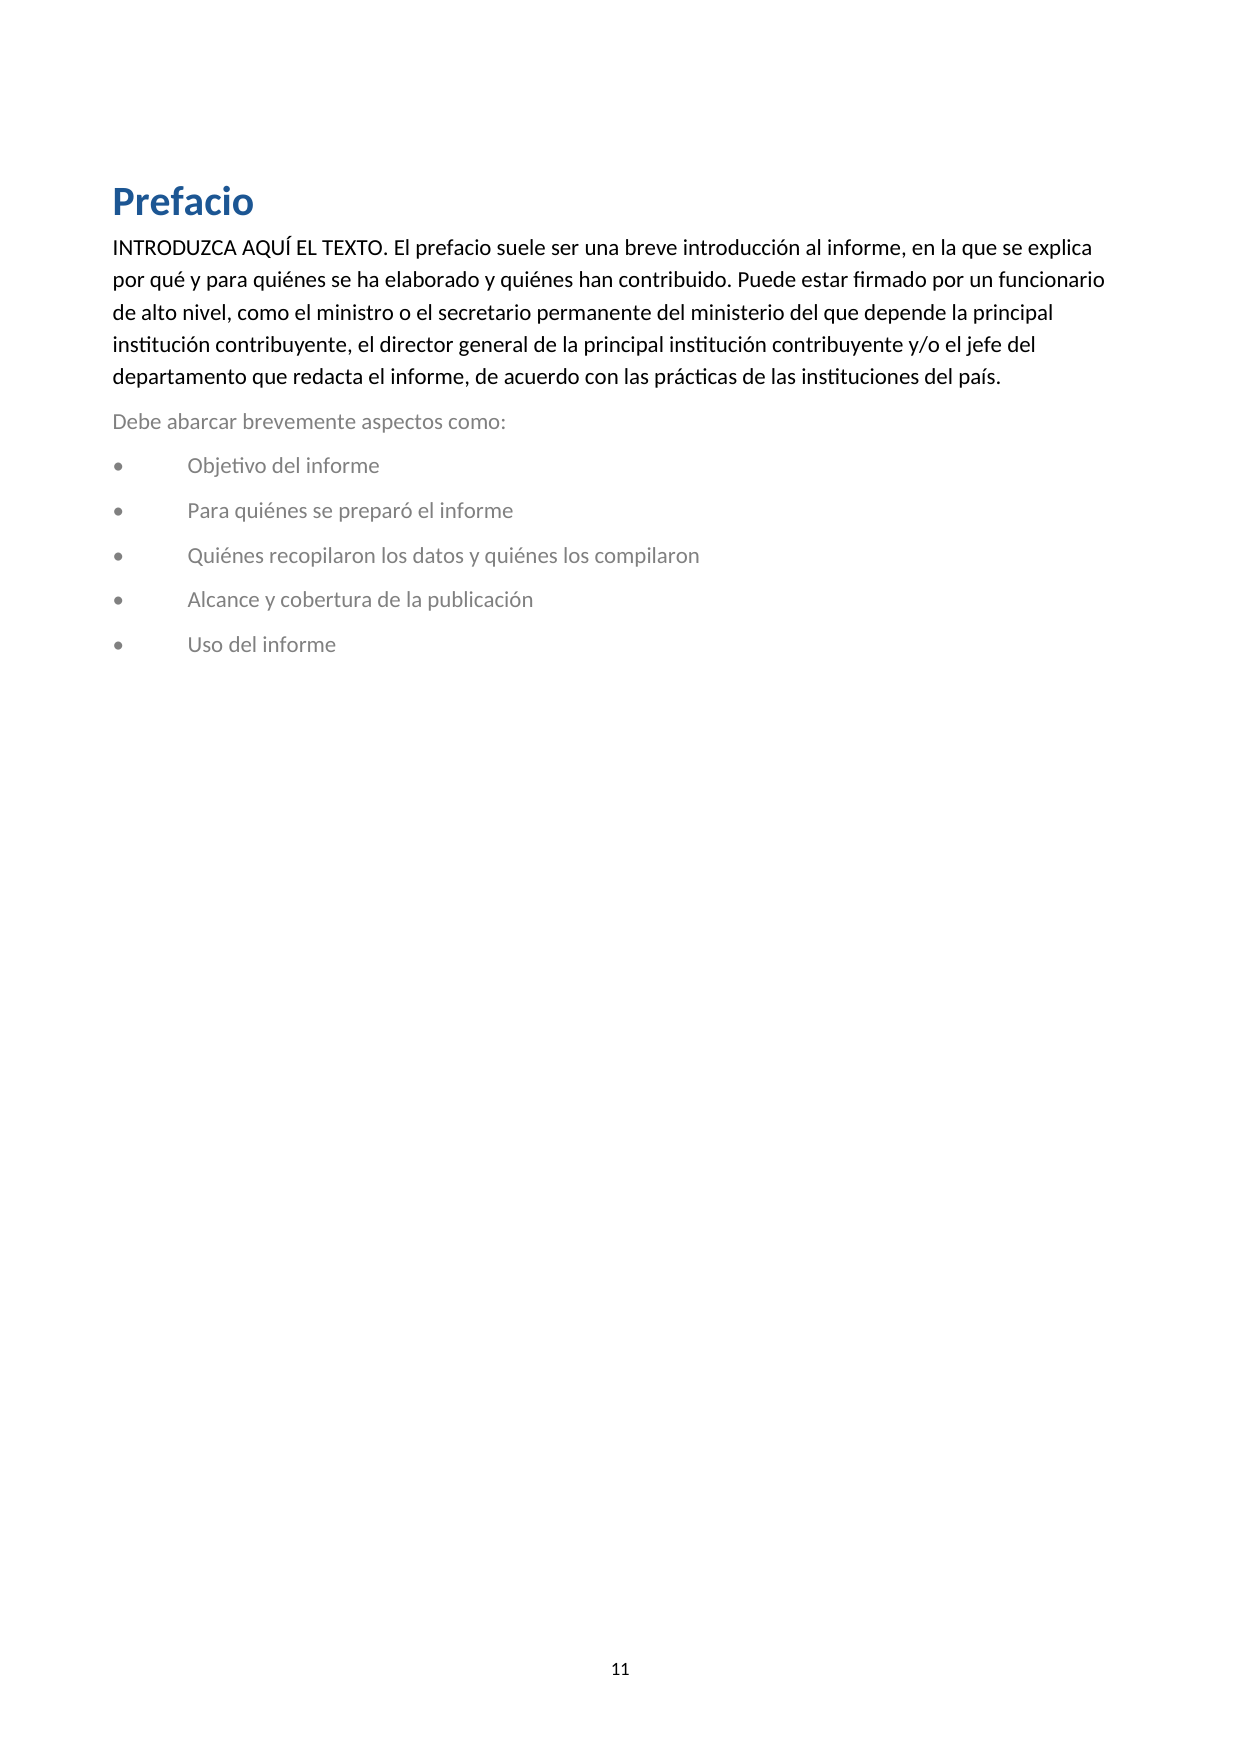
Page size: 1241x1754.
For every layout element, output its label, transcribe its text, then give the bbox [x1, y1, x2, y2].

subtitle Prefacio [112, 175, 1128, 226]
